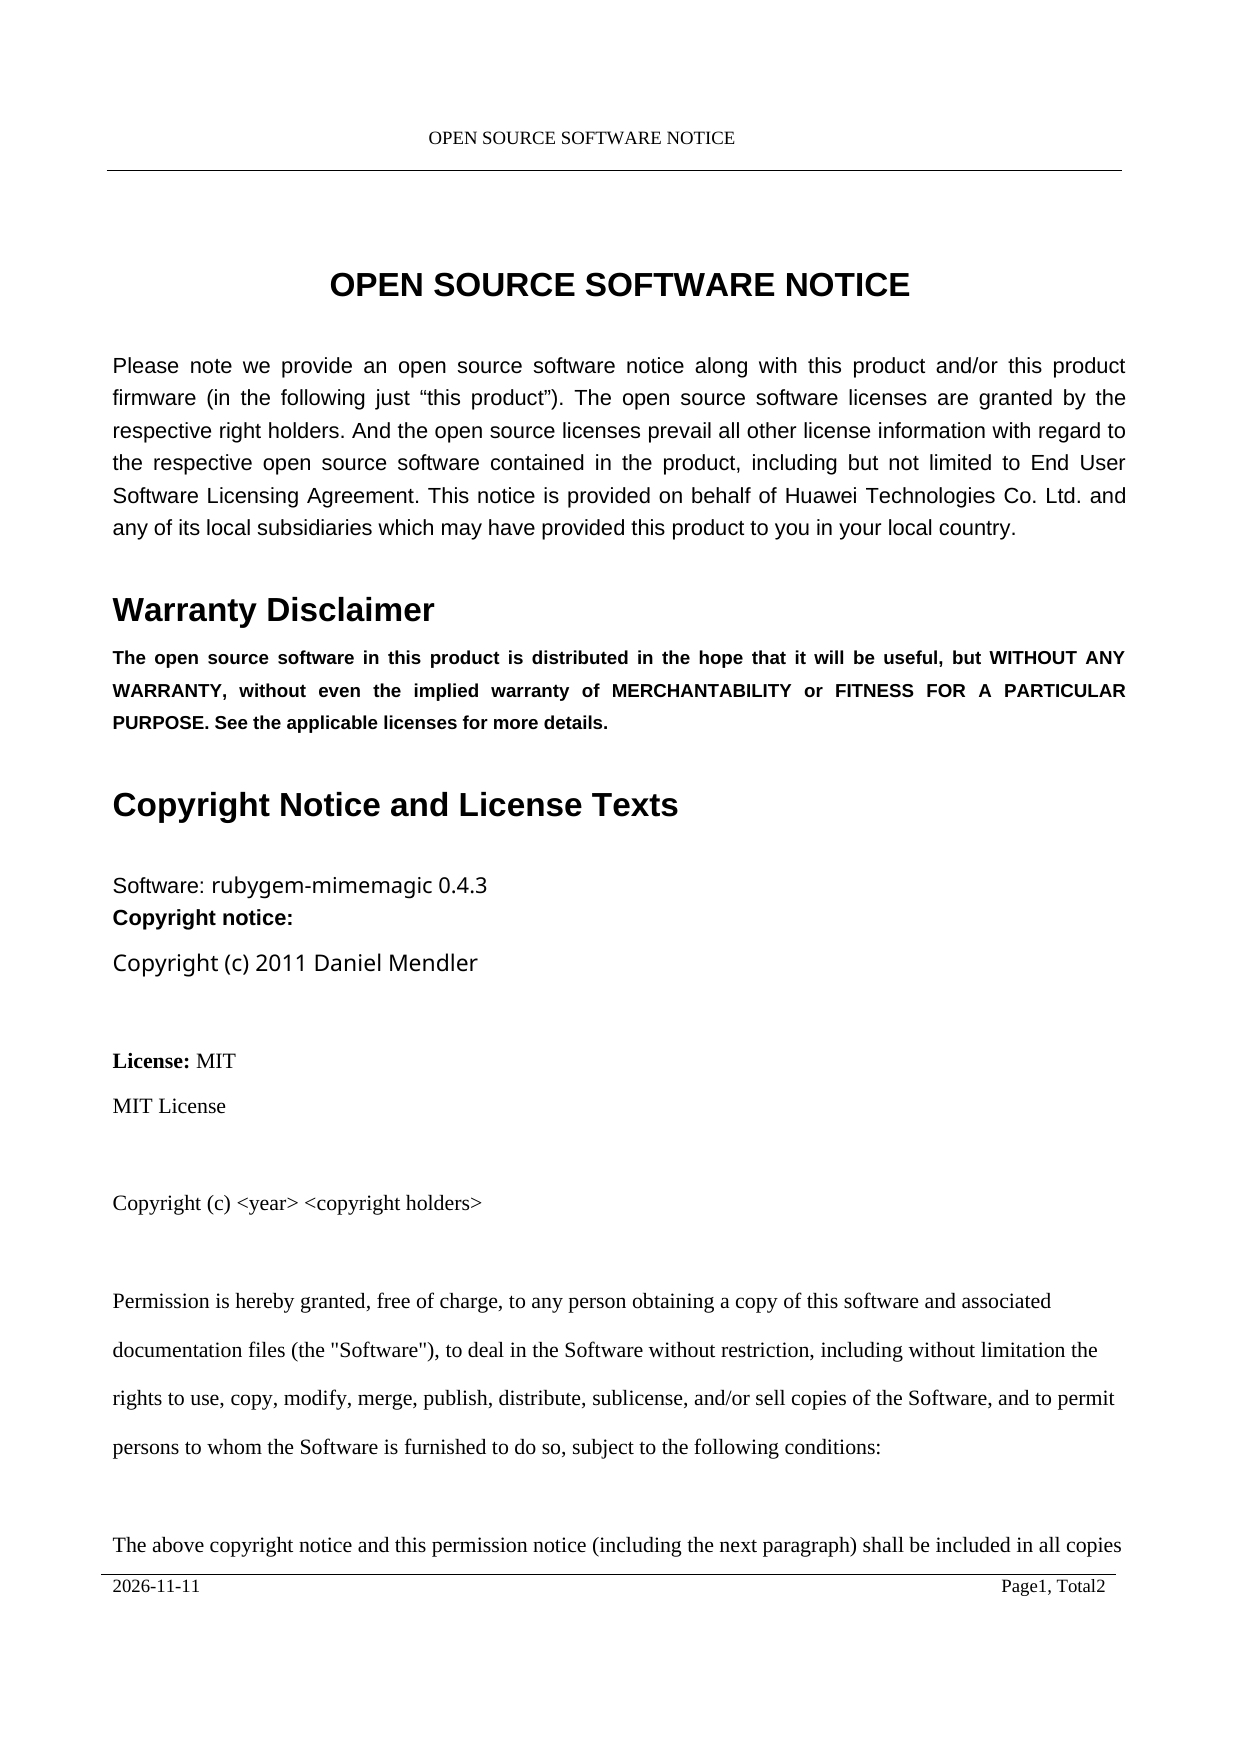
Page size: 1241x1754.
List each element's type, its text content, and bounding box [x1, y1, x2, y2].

text License: MIT [112, 1044, 1128, 1077]
text Copyright Notice and License Texts [112, 771, 1128, 836]
text Copyright (c) 2011 Daniel Mendler [112, 947, 1128, 1028]
text Please note we provide an open source software notice along with this product and/or this product firmware (in the following just “this product”). The open source software licenses are granted by the respective right holders. And the open source licenses prevail all other license information with regard to the respective open source software contained in the product, including but not limited to End User Software Licensing Agreement. This notice is provided on behalf of Huawei Technologies Co. Ltd. and any of its local subsidiaries which may have provided this product to you in your local country. [112, 349, 1128, 544]
text The open source software in this product is distributed in the hope that it will be useful, but WITHOUT ANY WARRANTY, without even the implied warranty of MERCHANTABILITY or FITNESS FOR A PARTICULAR PURPOSE. See the applicable licenses for more details. [112, 641, 1128, 739]
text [112, 1089, 1128, 1560]
text Copyright notice: [112, 901, 1128, 934]
text Warranty Disclaimer [112, 576, 1128, 641]
text Software: rubygem-mimemagic 0.4.3 [112, 869, 1128, 901]
text OPEN SOURCE SOFTWARE NOTICE [112, 251, 1128, 316]
